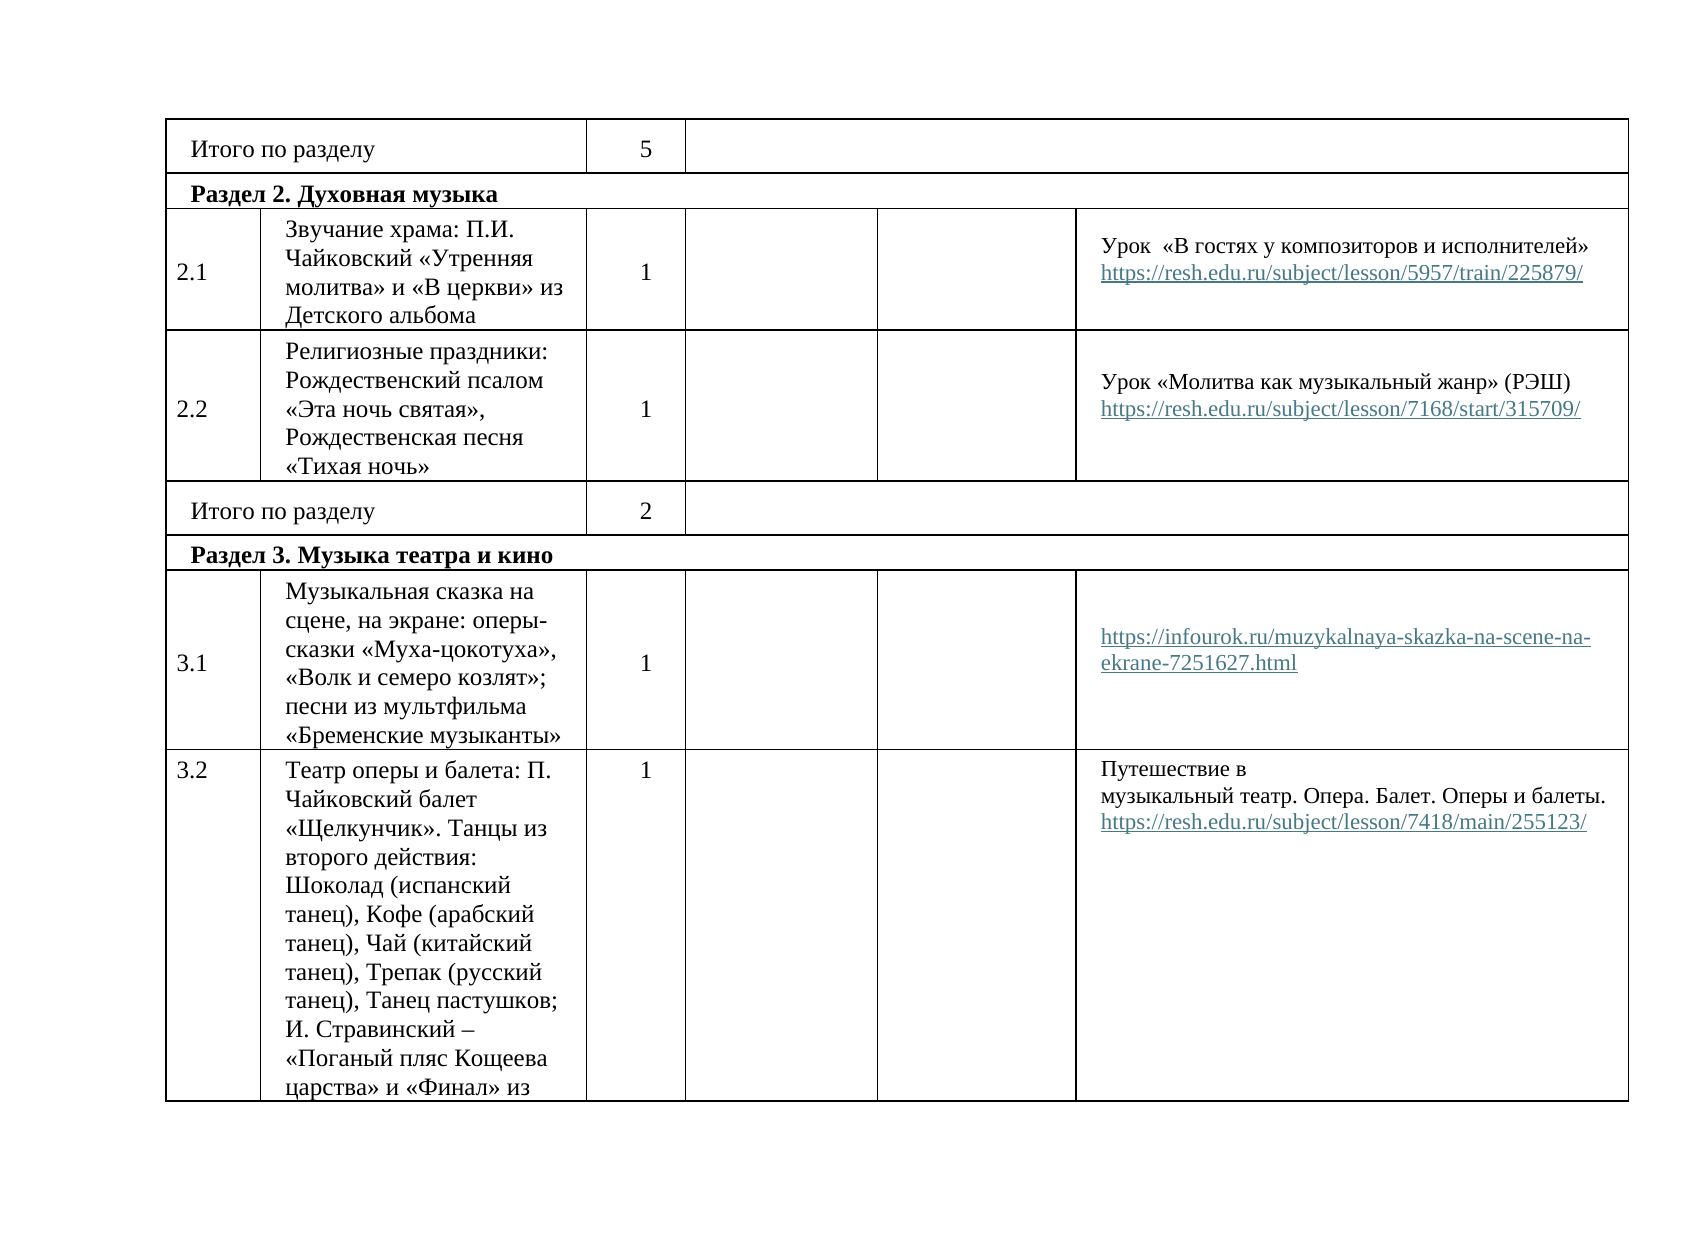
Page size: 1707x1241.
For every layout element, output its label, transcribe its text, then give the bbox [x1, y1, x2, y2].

table_cell [878, 209, 1075, 329]
table_cell Итого по разделу [167, 482, 586, 534]
table_cell 2.1 [167, 209, 260, 329]
table_cell Музыкальная сказка на сцене, на экране: оперы-сказки «Муха-цокотуха», «Волк и семеро козлят»; песни из мультфильма «Бременские музыканты» [261, 571, 586, 749]
table_cell Религиозные праздники: Рождественский псалом «Эта ночь святая», Рождественская песня «Тихая ночь» [261, 331, 586, 480]
table_cell [878, 571, 1075, 749]
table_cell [1077, 750, 1628, 1100]
table_cell 1 [587, 331, 685, 480]
table_cell 1 [587, 571, 685, 749]
table_cell [686, 750, 877, 1100]
table_cell Раздел 2. Духовная музыка [167, 174, 1628, 208]
table_cell 2.2 [167, 331, 260, 480]
table_cell [686, 209, 877, 329]
table_cell Урок «Молитва как музыкальный жанр» (РЭШ) https://resh.edu.ru/subject/lesson/7168/start/315709/ [1077, 331, 1628, 480]
table_cell [686, 571, 877, 749]
table_cell 2 [587, 482, 685, 534]
table_cell [686, 482, 1628, 534]
table_cell 3.1 [167, 571, 260, 749]
table_cell 5 [587, 120, 685, 172]
table_cell 1 [587, 209, 685, 329]
table_cell [878, 750, 1075, 1100]
table_cell 3.2 [167, 750, 260, 1100]
table_cell Урок «В гостях у композиторов и исполнителей» https://resh.edu.ru/subject/lesson/5957/train/225879/ [1077, 209, 1628, 329]
table_cell Звучание храма: П.И. Чайковский «Утренняя молитва» и «В церкви» из Детского альбома [261, 209, 586, 329]
table_cell [686, 120, 1628, 172]
table_cell https://infourok.ru/muzykalnaya-skazka-na-scene-na-ekrane-7251627.html [1077, 571, 1628, 749]
table_cell 1 [587, 750, 685, 1100]
table_cell [878, 331, 1075, 480]
table_cell Раздел 3. Музыка театра и кино [167, 536, 1628, 569]
table_cell [686, 331, 877, 480]
table_cell Итого по разделу [167, 120, 586, 172]
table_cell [261, 750, 586, 1100]
